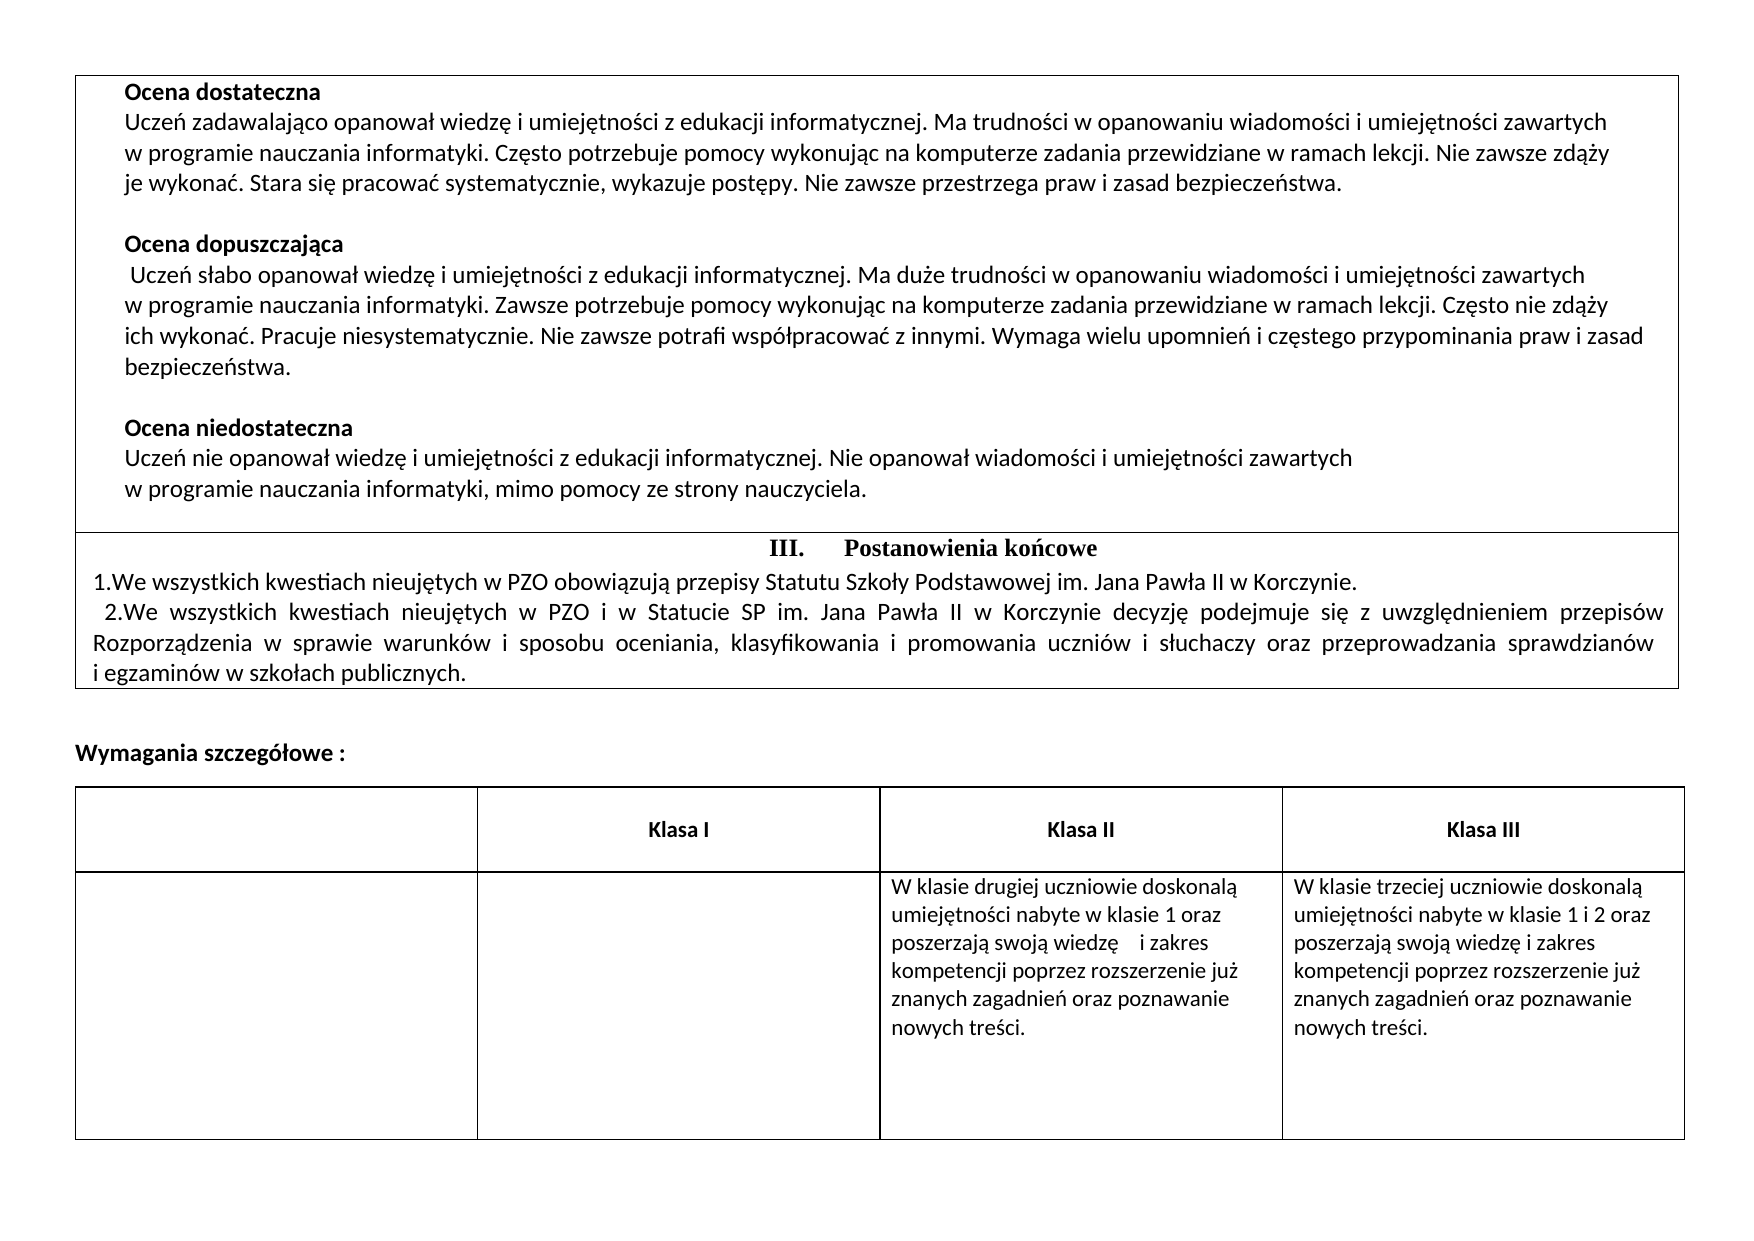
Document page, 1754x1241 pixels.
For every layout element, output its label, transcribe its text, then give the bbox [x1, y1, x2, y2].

table_header [76, 788, 477, 871]
table_header Klasa I [478, 788, 879, 871]
text Wymagania szczegółowe : [75, 737, 1679, 767]
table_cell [76, 76, 1678, 532]
table_cell W klasie drugiej uczniowie doskonalą umiejętności nabyte w klasie 1 oraz poszerzają swoją wiedzę i zakres kompetencji poprzez rozszerzenie już znanych zagadnień oraz poznawanie nowych treści. [881, 873, 1282, 1139]
table_cell Postanowienia końcowe 1.We wszystkich kwestiach nieujętych w PZO obowiązują przepisy Statutu Szkoły Podstawowej im. Jana Pawła II w Korczynie. 2.We wszystkich kwestiach nieujętych w PZO i w Statucie SP im. Jana Pawła II w Korczynie decyzję podejmuje się z uwzględnieniem przepisów Rozporządzenia w sprawie warunków i sposobu oceniania, klasyfikowania i promowania uczniów i słuchaczy oraz przeprowadzania sprawdzianów i egzaminów w szkołach publicznych. [76, 533, 1678, 688]
table_header Klasa III [1283, 788, 1684, 871]
table_cell [478, 873, 879, 1139]
table_cell [76, 873, 477, 1139]
table_header Klasa II [881, 788, 1282, 871]
table_cell W klasie trzeciej uczniowie doskonalą umiejętności nabyte w klasie 1 i 2 oraz poszerzają swoją wiedzę i zakres kompetencji poprzez rozszerzenie już znanych zagadnień oraz poznawanie nowych treści. [1283, 873, 1684, 1139]
